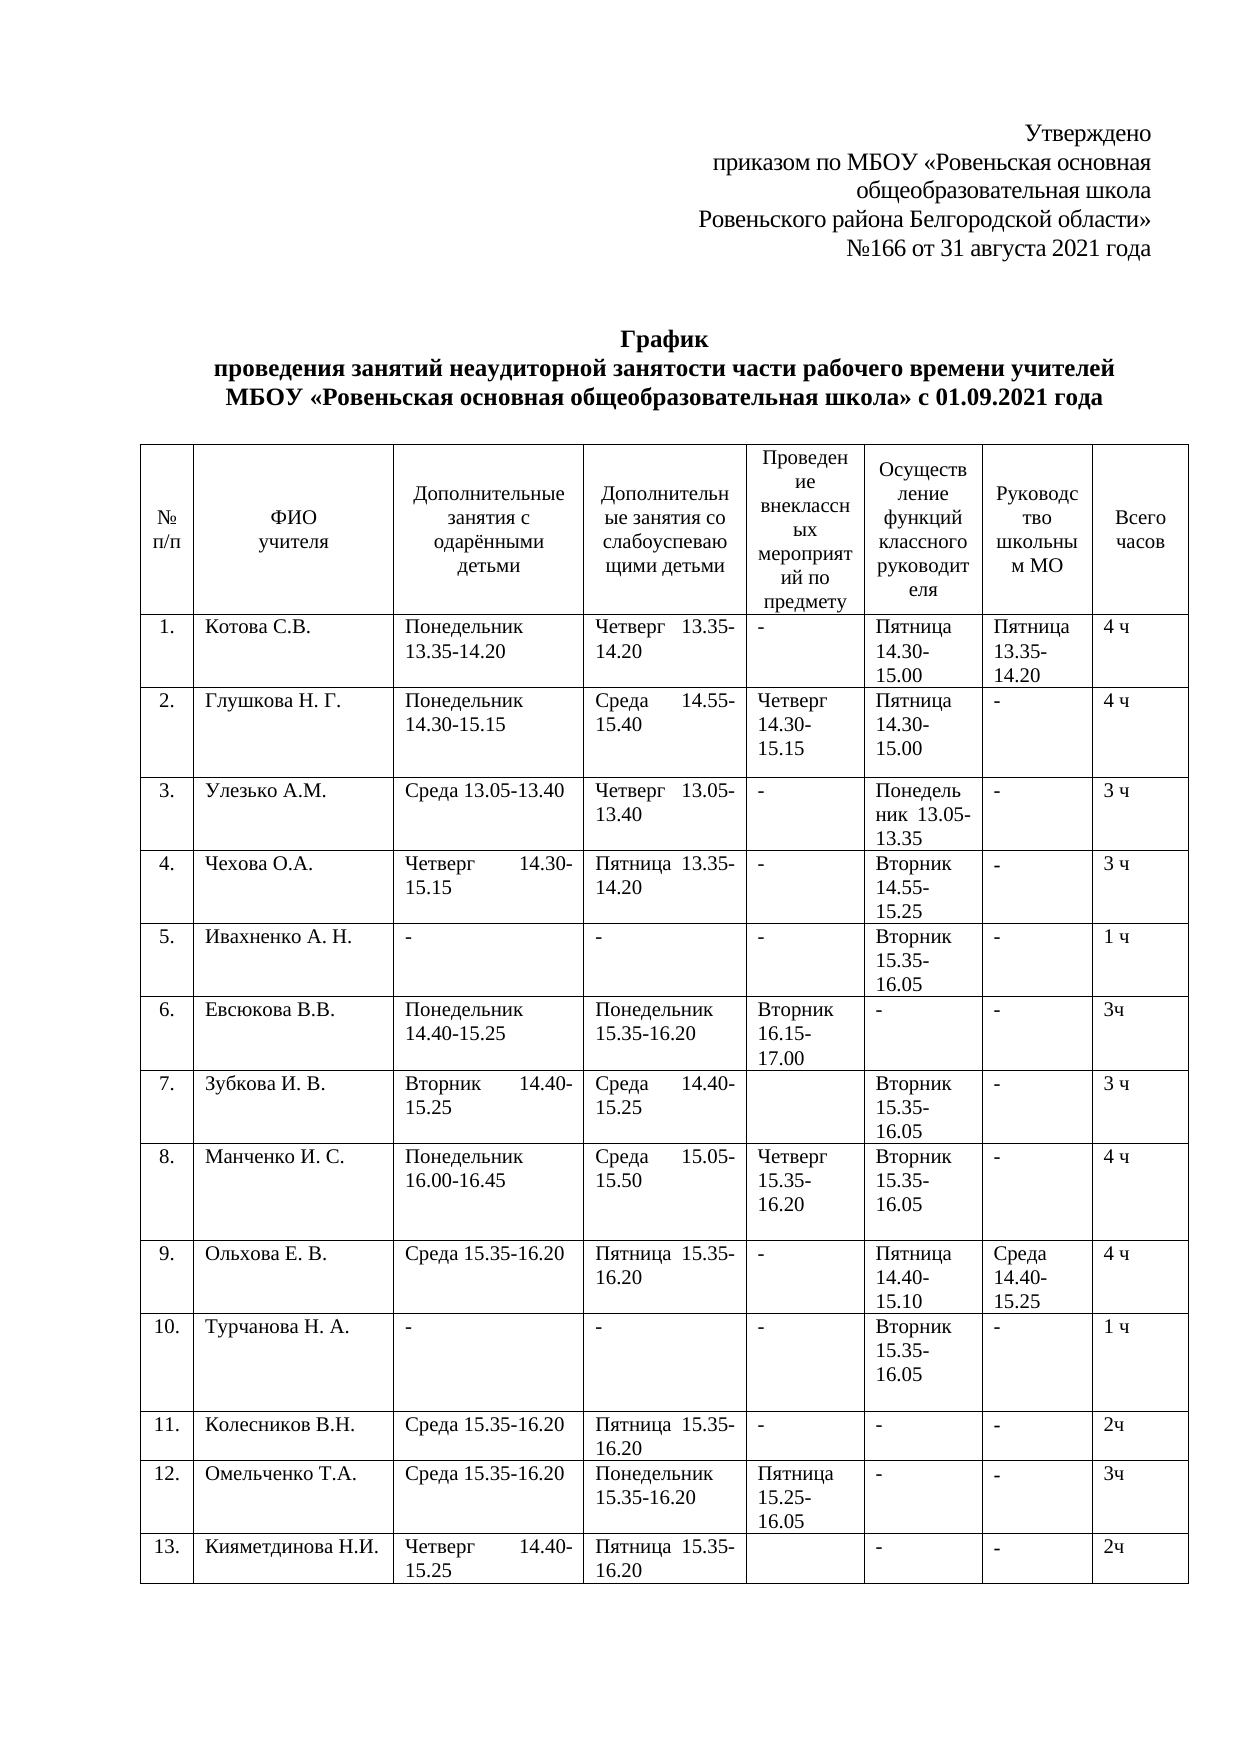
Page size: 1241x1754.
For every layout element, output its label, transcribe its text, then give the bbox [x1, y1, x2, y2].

table_cell 13. [141, 1534, 193, 1583]
table_cell Среда 15.35-16.20 [394, 1241, 583, 1313]
table_cell Понедельник 13.35-14.20 [394, 615, 583, 687]
table_cell Понедельник 14.40-15.25 [394, 997, 583, 1069]
table_cell Глушкова Н. Г. [194, 688, 393, 777]
table_cell 3. [141, 778, 193, 850]
table_cell Среда 15.35-16.20 [394, 1412, 583, 1460]
table_cell - [747, 1314, 864, 1411]
text проведения занятий неаудиторной занятости части рабочего времени учителей МБОУ «Ровеньская основная общеобразовательная школа» с 01.09.2021 года [177, 353, 1152, 410]
table_cell 3ч [1093, 1461, 1188, 1533]
table_cell Омельченко Т.А. [194, 1461, 393, 1533]
table_cell 4. [141, 851, 193, 923]
table_cell [747, 1071, 864, 1143]
table_cell Понедельник 13.05-13.35 [865, 778, 982, 850]
table_cell - [983, 688, 1092, 777]
table_cell - [865, 1534, 982, 1583]
table_cell Ивахненко А. Н. [194, 924, 393, 996]
table_cell Котова С.В. [194, 615, 393, 687]
table_cell - [865, 997, 982, 1069]
table_cell - [865, 1461, 982, 1533]
table_cell - [983, 1412, 1092, 1460]
table_cell 3 ч [1093, 1071, 1188, 1143]
table_cell Улезько А.М. [194, 778, 393, 850]
text Утверждено [177, 118, 1152, 147]
table_cell Среда 14.55-15.40 [584, 688, 746, 777]
table_cell 1 ч [1093, 1314, 1188, 1411]
table_cell Пятница 14.30-15.00 [865, 688, 982, 777]
table_cell Четверг 14.30-15.15 [394, 851, 583, 923]
text Ровеньского района Белгородской области» [177, 204, 1152, 233]
table_cell Среда 15.35-16.20 [394, 1461, 583, 1533]
table_cell - [394, 924, 583, 996]
table_cell - [983, 1534, 1092, 1583]
table_cell - [865, 1412, 982, 1460]
table_cell Четверг 14.40-15.25 [394, 1534, 583, 1583]
table_cell Пятница 15.35-16.20 [584, 1534, 746, 1583]
table_cell Кияметдинова Н.И. [194, 1534, 393, 1583]
table_cell - [983, 924, 1092, 996]
table_cell 8. [141, 1144, 193, 1240]
table_cell Чехова О.А. [194, 851, 393, 923]
table_cell 4 ч [1093, 688, 1188, 777]
table_cell 4 ч [1093, 615, 1188, 687]
table_cell Пятница 15.35-16.20 [584, 1241, 746, 1313]
table_cell Понедельник 16.00-16.45 [394, 1144, 583, 1240]
table_cell [747, 1534, 864, 1583]
text График [177, 324, 1152, 353]
table_cell - [983, 778, 1092, 850]
table_cell Пятница 13.35-14.20 [983, 615, 1092, 687]
table_cell Пятница 14.40-15.10 [865, 1241, 982, 1313]
table_cell - [584, 1314, 746, 1411]
table_cell Ольхова Е. В. [194, 1241, 393, 1313]
table_header Дополнительные занятия со слабоуспевающими детьми [584, 445, 746, 613]
table_cell - [747, 778, 864, 850]
table_cell 3 ч [1093, 851, 1188, 923]
table_cell 2. [141, 688, 193, 777]
table_cell Четверг 13.35-14.20 [584, 615, 746, 687]
table_cell - [747, 924, 864, 996]
table_cell 10. [141, 1314, 193, 1411]
table_header Проведение внеклассных мероприятий по предмету [747, 445, 864, 613]
table_cell Зубкова И. В. [194, 1071, 393, 1143]
table_cell - [584, 924, 746, 996]
table_cell 2ч [1093, 1534, 1188, 1583]
table_cell Понедельник 15.35-16.20 [584, 997, 746, 1069]
table_cell Среда 14.40-15.25 [983, 1241, 1092, 1313]
table_cell 5. [141, 924, 193, 996]
table_cell Вторник 14.55-15.25 [865, 851, 982, 923]
table_cell Понедельник 15.35-16.20 [584, 1461, 746, 1533]
table_cell - [983, 1071, 1092, 1143]
table_cell - [747, 1412, 864, 1460]
table_cell Вторник 15.35-16.05 [865, 924, 982, 996]
table_cell Среда 15.05-15.50 [584, 1144, 746, 1240]
table_cell Среда 13.05-13.40 [394, 778, 583, 850]
table_header Осуществление функций классного руководителя [865, 445, 982, 613]
table_cell 12. [141, 1461, 193, 1533]
table_cell Вторник 15.35-16.05 [865, 1314, 982, 1411]
table_cell - [747, 851, 864, 923]
table_cell Евсюкова В.В. [194, 997, 393, 1069]
table_cell 3ч [1093, 997, 1188, 1069]
table_cell 1. [141, 615, 193, 687]
text №166 от 31 августа 2021 года [177, 233, 1152, 262]
table_cell 4 ч [1093, 1144, 1188, 1240]
table_cell - [983, 851, 1092, 923]
table_cell Турчанова Н. А. [194, 1314, 393, 1411]
table_cell Четверг 13.05-13.40 [584, 778, 746, 850]
table_cell 4 ч [1093, 1241, 1188, 1313]
table_cell Вторник 16.15-17.00 [747, 997, 864, 1069]
table_cell - [983, 1461, 1092, 1533]
table_cell Пятница 15.25-16.05 [747, 1461, 864, 1533]
table_cell Вторник 15.35-16.05 [865, 1144, 982, 1240]
table_cell Понедельник 14.30-15.15 [394, 688, 583, 777]
table_header Всего часов [1093, 445, 1188, 613]
table_cell - [747, 1241, 864, 1313]
table_cell - [983, 1144, 1092, 1240]
table_cell 6. [141, 997, 193, 1069]
table_cell Вторник 14.40-15.25 [394, 1071, 583, 1143]
table_cell 1 ч [1093, 924, 1188, 996]
table_cell Вторник 15.35-16.05 [865, 1071, 982, 1143]
table_header ФИО учителя [194, 445, 393, 613]
table_cell - [983, 1314, 1092, 1411]
table_cell Пятница 15.35-16.20 [584, 1412, 746, 1460]
table_cell 2ч [1093, 1412, 1188, 1460]
table_cell Пятница 13.35-14.20 [584, 851, 746, 923]
table_cell Колесников В.Н. [194, 1412, 393, 1460]
text общеобразовательная школа [177, 176, 1152, 204]
table_header Руководство школьным МО [983, 445, 1092, 613]
text приказом по МБОУ «Ровеньская основная [177, 147, 1152, 176]
table_cell Манченко И. С. [194, 1144, 393, 1240]
table_cell 9. [141, 1241, 193, 1313]
table_cell Среда 14.40-15.25 [584, 1071, 746, 1143]
table_cell 11. [141, 1412, 193, 1460]
table_cell - [394, 1314, 583, 1411]
table_cell Пятница 14.30-15.00 [865, 615, 982, 687]
table_header Дополнительные занятия с одарёнными детьми [394, 445, 583, 613]
table_cell Четверг 15.35-16.20 [747, 1144, 864, 1240]
table_cell 3 ч [1093, 778, 1188, 850]
table_cell - [747, 615, 864, 687]
table_cell 7. [141, 1071, 193, 1143]
table_header № п/п [141, 445, 193, 613]
table_cell - [983, 997, 1092, 1069]
table_cell Четверг 14.30-15.15 [747, 688, 864, 777]
